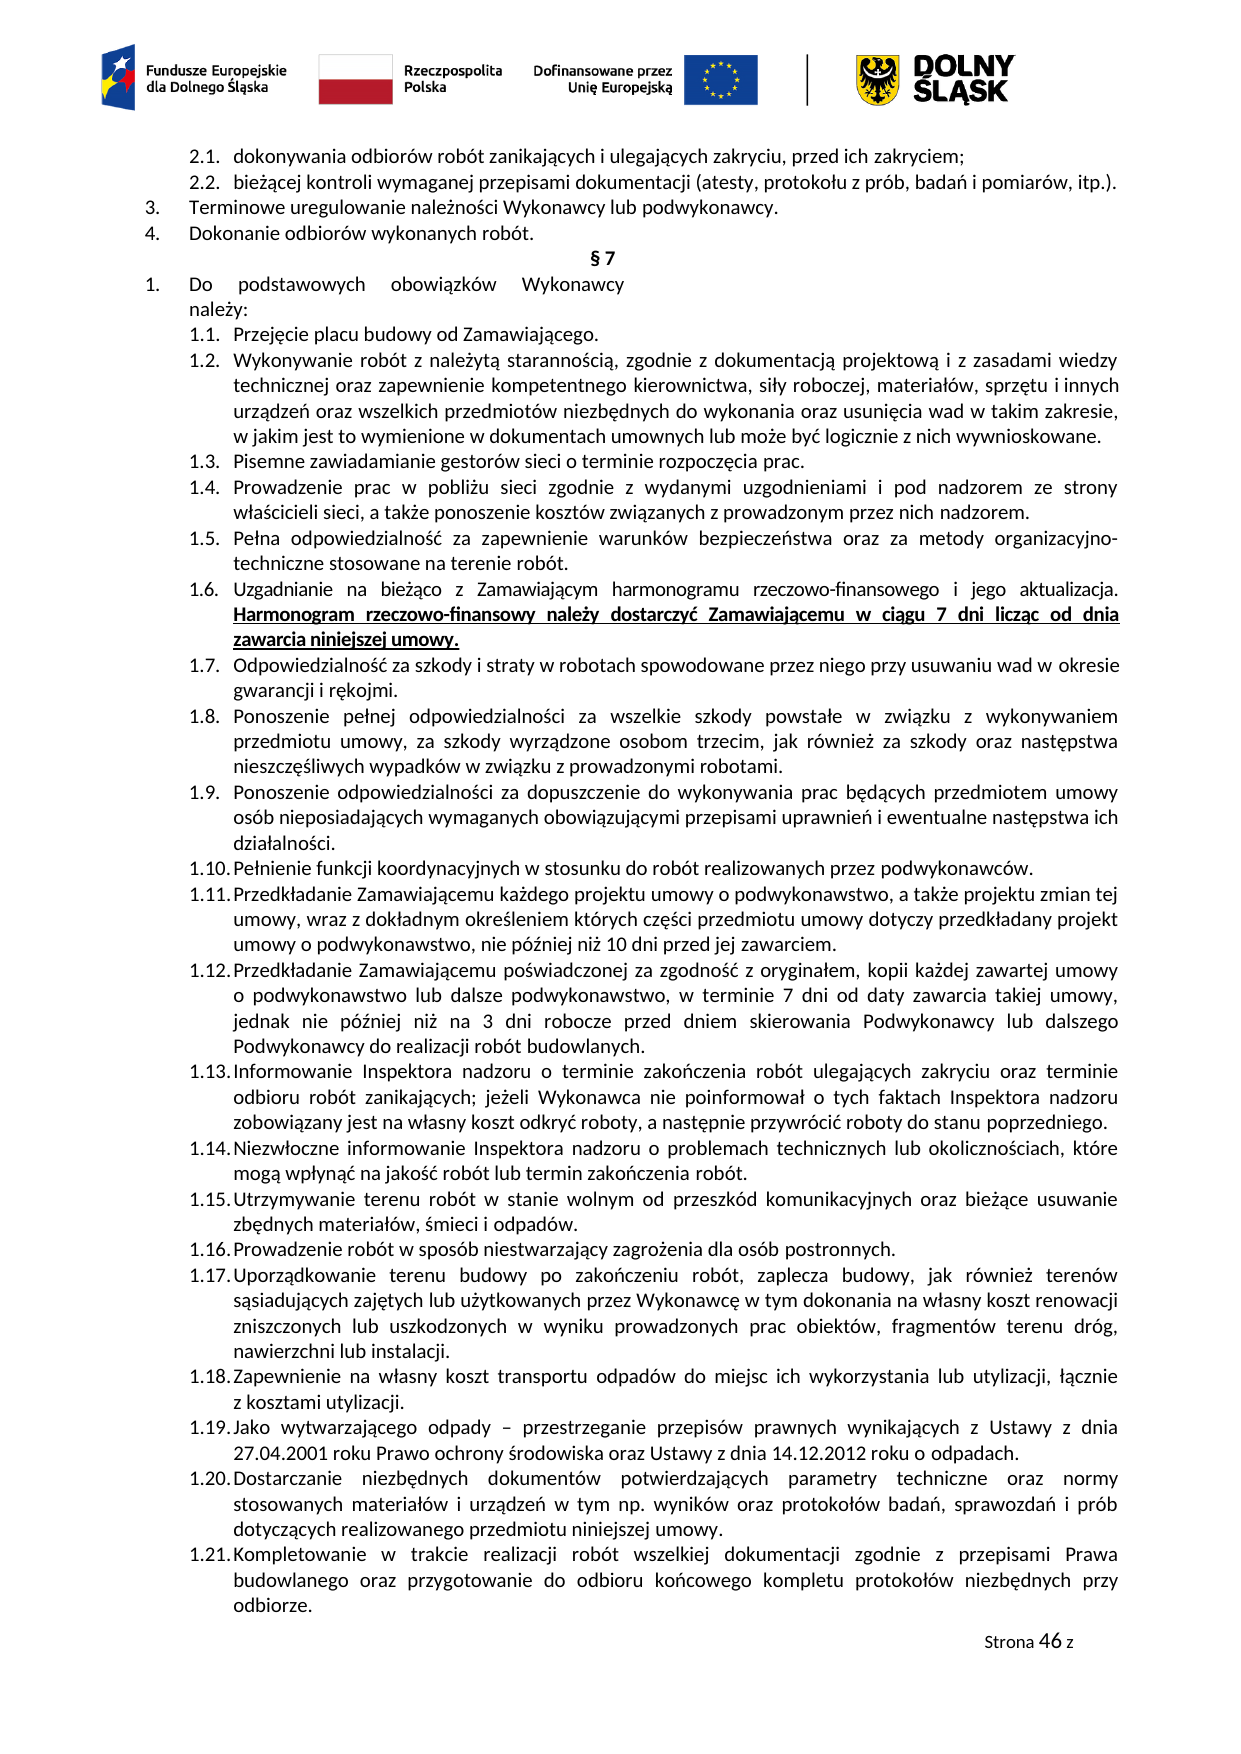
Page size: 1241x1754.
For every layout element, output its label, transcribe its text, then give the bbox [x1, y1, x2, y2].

list Dokonanie odbiorów wykonanych robót. [144, 220, 1119, 245]
list Pełna odpowiedzialność za zapewnienie warunków bezpieczeństwa oraz za metody organizacyjno- techniczne stosowane na terenie robót. [189, 525, 1120, 576]
list Odpowiedzialność za szkody i straty w robotach spowodowane przez niego przy usuwaniu wad w okresie gwarancji i rękojmi. [189, 652, 1120, 703]
list Prowadzenie robót w sposób niestwarzający zagrożenia dla osób postronnych. [189, 1237, 1120, 1262]
list Ponoszenie pełnej odpowiedzialności za wszelkie szkody powstałe w związku z wykonywaniem przedmiotu umowy, za szkody wyrządzone osobom trzecim, jak również za szkody oraz następstwa nieszczęśliwych wypadków w związku z prowadzonymi robotami. [189, 703, 1120, 779]
list Przedkładanie Zamawiającemu każdego projektu umowy o podwykonawstwo, a także projektu zmian tej umowy, wraz z dokładnym określeniem których części przedmiotu umowy dotyczy przedkładany projekt umowy o podwykonawstwo, nie później niż 10 dni przed jej zawarciem. [189, 881, 1120, 957]
list Wykonywanie robót z należytą starannością, zgodnie z dokumentacją projektową i z zasadami wiedzy technicznej oraz zapewnienie kompetentnego kierownictwa, siły roboczej, materiałów, sprzętu i innych urządzeń oraz wszelkich przedmiotów niezbędnych do wykonania oraz usunięcia wad w takim zakresie, w jakim jest to wymienione w dokumentach umownych lub może być logicznie z nich wywnioskowane. [189, 347, 1120, 449]
list Informowanie Inspektora nadzoru o terminie zakończenia robót ulegających zakryciu oraz terminie odbioru robót zanikających; jeżeli Wykonawca nie poinformował o tych faktach Inspektora nadzoru zobowiązany jest na własny koszt odkryć roboty, a następnie przywrócić roboty do stanu poprzedniego. [189, 1059, 1120, 1135]
list Przedkładanie Zamawiającemu poświadczonej za zgodność z oryginałem, kopii każdej zawartej umowy o podwykonawstwo lub dalsze podwykonawstwo, w terminie 7 dni od daty zawarcia takiej umowy, jednak nie później niż na 3 dni robocze przed dniem skierowania Podwykonawcy lub dalszego Podwykonawcy do realizacji robót budowlanych. [189, 957, 1120, 1059]
list Niezwłoczne informowanie Inspektora nadzoru o problemach technicznych lub okolicznościach, które mogą wpłynąć na jakość robót lub termin zakończenia robót. [189, 1135, 1120, 1186]
list Zapewnienie na własny koszt transportu odpadów do miejsc ich wykorzystania lub utylizacji, łącznie z kosztami utylizacji. [189, 1364, 1120, 1414]
list Pisemne zawiadamianie gestorów sieci o terminie rozpoczęcia prac. [189, 449, 1120, 474]
list bieżącej kontroli wymaganej przepisami dokumentacji (atesty, protokołu z prób, badań i pomiarów, itp.). [189, 169, 1119, 194]
list Uporządkowanie terenu budowy po zakończeniu robót, zaplecza budowy, jak również terenów sąsiadujących zajętych lub użytkowanych przez Wykonawcę w tym dokonania na własny koszt renowacji zniszczonych lub uszkodzonych w wyniku prowadzonych prac obiektów, fragmentów terenu dróg, nawierzchni lub instalacji. [189, 1262, 1120, 1364]
list Uzgadnianie na bieżąco z Zamawiającym harmonogramu rzeczowo-finansowego i jego aktualizacja. Harmonogram rzeczowo-finansowy należy dostarczyć Zamawiającemu w ciągu 7 dni licząc od dnia zawarcia niniejszej umowy. [189, 576, 1120, 652]
list Utrzymywanie terenu robót w stanie wolnym od przeszkód komunikacyjnych oraz bieżące usuwanie zbędnych materiałów, śmieci i odpadów. [189, 1186, 1120, 1237]
list Jako wytwarzającego odpady – przestrzeganie przepisów prawnych wynikających z Ustawy z dnia 27.04.2001 roku Prawo ochrony środowiska oraz Ustawy z dnia 14.12.2012 roku o odpadach. [189, 1414, 1120, 1465]
list Do podstawowych obowiązków Wykonawcy należy: [144, 271, 624, 322]
list Prowadzenie prac w pobliżu sieci zgodnie z wydanymi uzgodnieniami i pod nadzorem ze strony właścicieli sieci, a także ponoszenie kosztów związanych z prowadzonym przez nich nadzorem. [189, 474, 1120, 525]
picture [85, 28, 1031, 127]
list Terminowe uregulowanie należności Wykonawcy lub podwykonawcy. [144, 194, 1119, 220]
list Przejęcie placu budowy od Zamawiającego. [189, 322, 1120, 347]
list Pełnienie funkcji koordynacyjnych w stosunku do robót realizowanych przez podwykonawców. [189, 855, 1120, 881]
list Ponoszenie odpowiedzialności za dopuszczenie do wykonywania prac będących przedmiotem umowy osób nieposiadających wymaganych obowiązującymi przepisami uprawnień i ewentualne następstwa ich działalności. [189, 779, 1120, 855]
subtitle § 7 [85, 245, 1120, 271]
list Kompletowanie w trakcie realizacji robót wszelkiej dokumentacji zgodnie z przepisami Prawa budowlanego oraz przygotowanie do odbioru końcowego kompletu protokołów niezbędnych przy odbiorze. [189, 1542, 1120, 1618]
list dokonywania odbiorów robót zanikających i ulegających zakryciu, przed ich zakryciem; [189, 144, 1119, 169]
list Dostarczanie niezbędnych dokumentów potwierdzających parametry techniczne oraz normy stosowanych materiałów i urządzeń w tym np. wyników oraz protokołów badań, sprawozdań i prób dotyczących realizowanego przedmiotu niniejszej umowy. [189, 1465, 1120, 1542]
